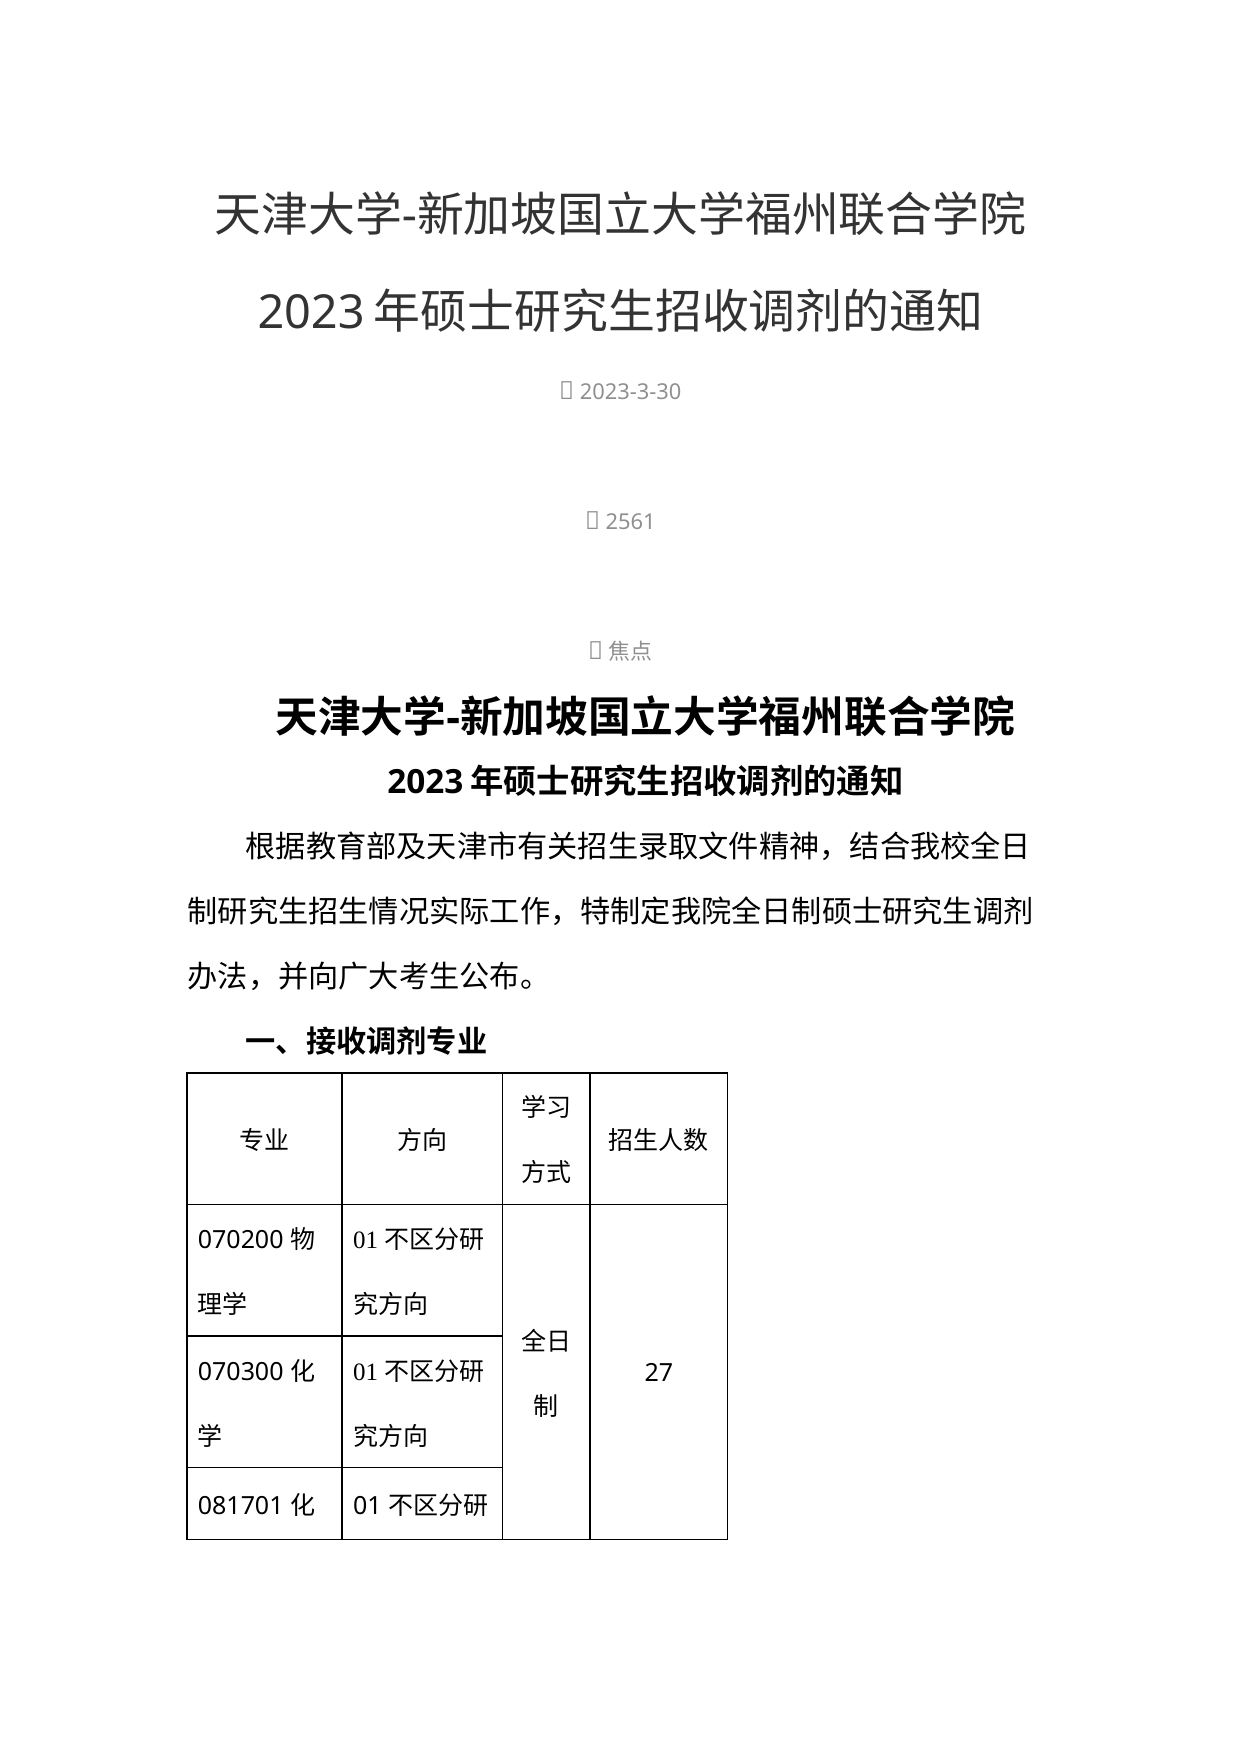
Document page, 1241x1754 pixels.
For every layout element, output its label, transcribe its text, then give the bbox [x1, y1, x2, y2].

table_header 学习方式 [503, 1074, 589, 1203]
table_cell 01 不区分研究方向 [343, 1468, 502, 1538]
text  焦点 [187, 617, 1053, 682]
table_cell 01 不区分研究方向 [343, 1337, 502, 1467]
table_header 招生人数 [591, 1074, 727, 1203]
text 2023年硕士研究生招收调剂的通知 [187, 747, 1053, 812]
text 根据教育部及天津市有关招生录取文件精神，结合我校全日制研究生招生情况实际工作，特制定我院全日制硕士研究生调剂办法，并向广大考生公布。 [187, 812, 1053, 1007]
table_cell 070300 化学 [188, 1337, 341, 1467]
text 天津大学-新加坡国立大学福州联合学院 [187, 682, 1053, 747]
text  2561 [187, 487, 1053, 552]
table_cell 全日制 [503, 1205, 589, 1538]
text 天津大学-新加坡国立大学福州联合学院2023年硕士研究生招收调剂的通知 [187, 162, 1053, 357]
table_cell 01 不区分研究方向 [343, 1205, 502, 1335]
text 一、接收调剂专业 [187, 1007, 1053, 1072]
table_cell 27 [591, 1205, 727, 1538]
text  2023-3-30 [187, 357, 1053, 422]
table_cell 081701 化学工程 [188, 1468, 341, 1538]
table_header 方向 [343, 1074, 502, 1203]
table_cell 070200 物理学 [188, 1205, 341, 1335]
table_header 专业 [188, 1074, 341, 1203]
